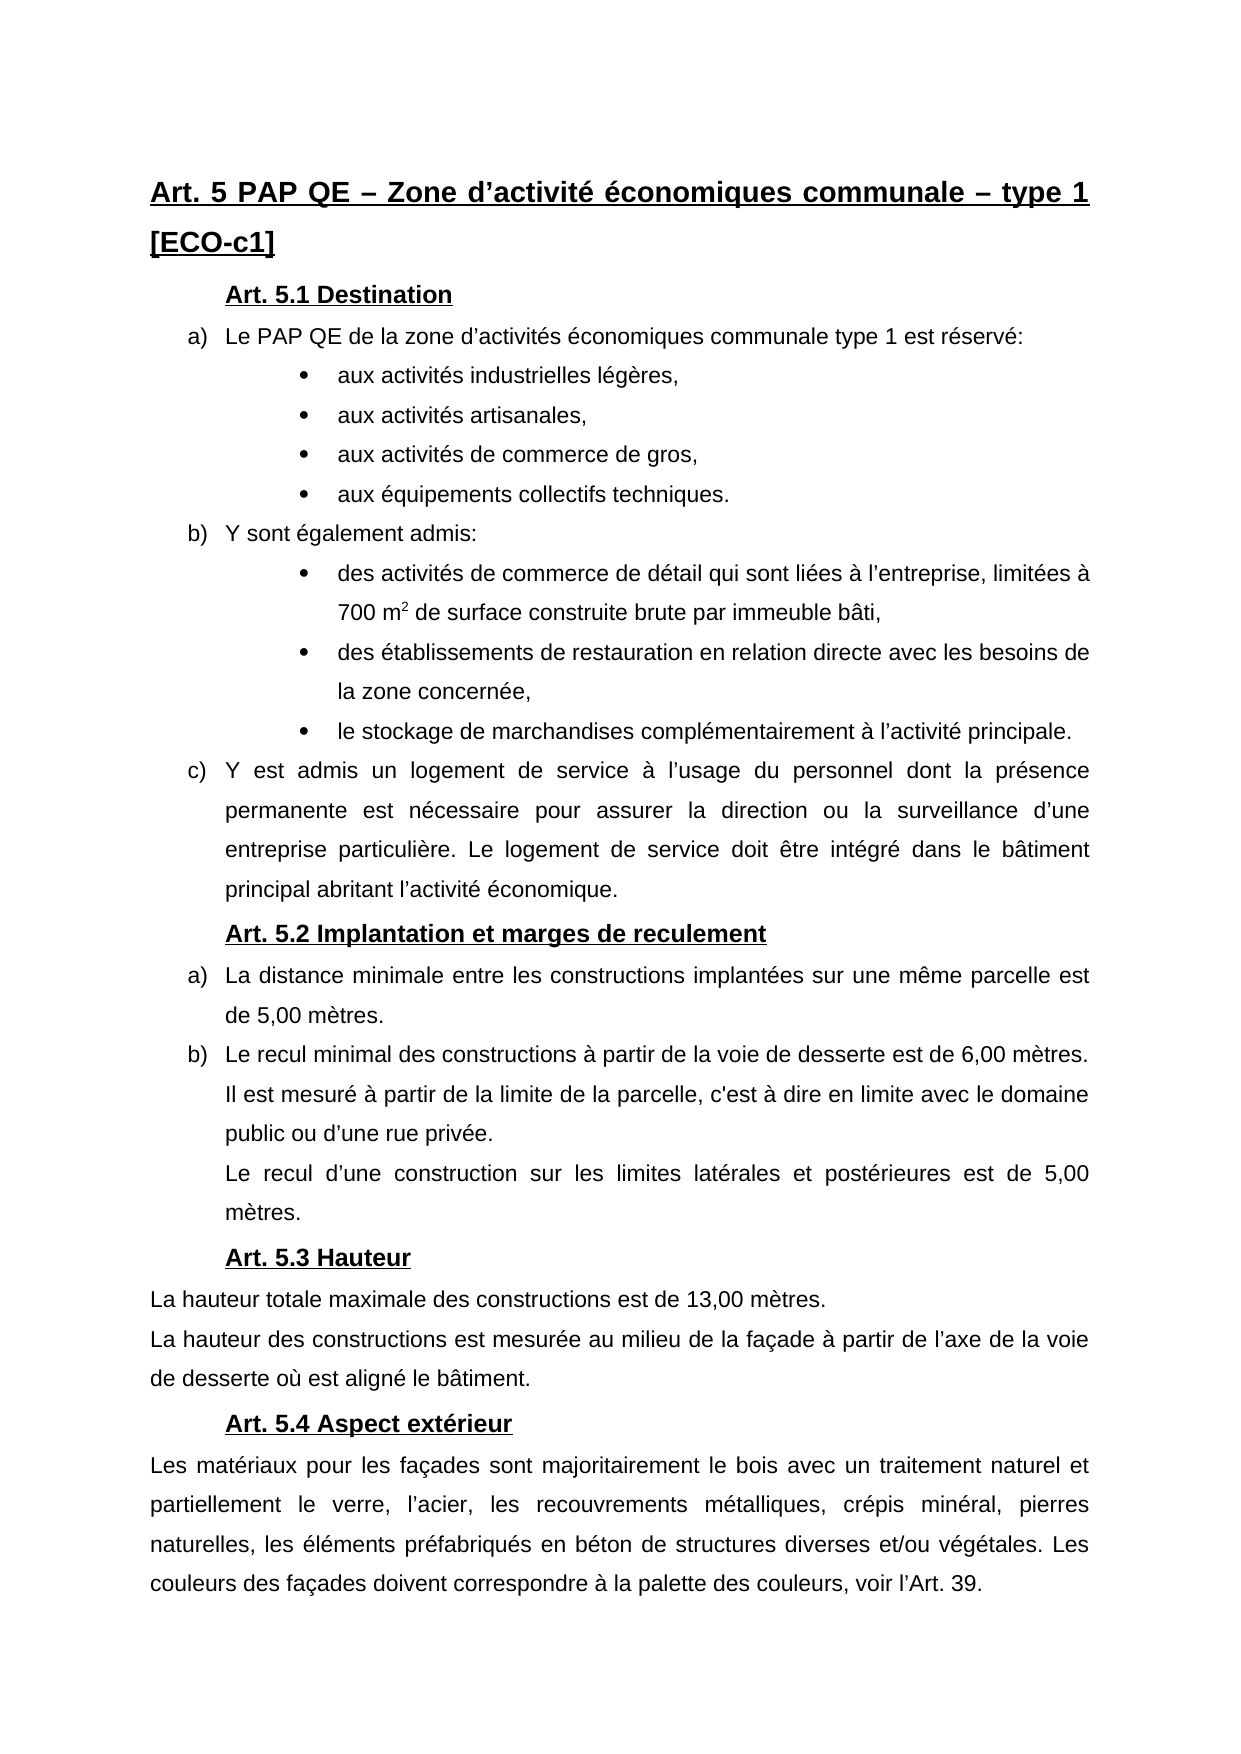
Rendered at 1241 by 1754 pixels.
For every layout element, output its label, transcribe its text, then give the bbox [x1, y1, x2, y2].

list aux activités artisanales, [300, 402, 1090, 428]
list des activités de commerce de détail qui sont liées à l’entreprise, limitées à 700 m2 de surface construite brute par immeuble bâti, [300, 560, 1090, 626]
list Y est admis un logement de service à l’usage du personnel dont la présence permanente est nécessaire pour assurer la direction ou la surveillance d’une entreprise particulière. Le logement de service doit être intégré dans le bâtiment principal abritant l’activité économique. [187, 757, 1090, 902]
text Les matériaux pour les façades sont majoritairement le bois avec un traitement naturel et partiellement le verre, l’acier, les recouvrements métalliques, crépis minéral, pierres naturelles, les éléments préfabriqués en béton de structures diverses et/ou végétales. Les couleurs des façades doivent correspondre à la palette des couleurs, voir l’Art. 39. [150, 1452, 1090, 1597]
text Le recul d’une construction sur les limites latérales et postérieures est de 5,00 mètres. [225, 1160, 1090, 1226]
subtitle Art. 5 PAP QE – Zone d’activité économiques communale – type 1 [ECO-c1] [150, 175, 1090, 204]
subtitle Art. 5 PAP QE – Zone d’activité économiques communale – type 1 [ECO-c1] [150, 206, 1090, 259]
text La hauteur totale maximale des constructions est de 13,00 mètres. [150, 1286, 1090, 1312]
subtitle Art. 5.3 Hauteur [225, 1243, 1090, 1272]
list Le recul minimal des constructions à partir de la voie de desserte est de 6,00 mètres. Il est mesuré à partir de la limite de la parcelle, c'est à dire en limite avec le domaine public ou d’une rue privée. [187, 1041, 1090, 1147]
subtitle Art. 5.1 Destination [225, 280, 1090, 308]
subtitle Art. 5.4 Aspect extérieur [225, 1409, 1090, 1437]
list aux activités industrielles légères, [300, 362, 1090, 389]
list Y sont également admis: [187, 520, 1090, 547]
list des établissements de restauration en relation directe avec les besoins de la zone concernée, [300, 639, 1090, 704]
list Le PAP QE de la zone d’activités économiques communale type 1 est réservé: [187, 323, 1090, 349]
subtitle Art. 5.2 Implantation et marges de reculement [225, 919, 1090, 948]
list le stockage de marchandises complémentairement à l’activité principale. [300, 718, 1090, 744]
list aux activités de commerce de gros, [300, 441, 1090, 468]
text La hauteur des constructions est mesurée au milieu de la façade à partir de l’axe de la voie de desserte où est aligné le bâtiment. [150, 1326, 1090, 1391]
list aux équipements collectifs techniques. [300, 481, 1090, 507]
list La distance minimale entre les constructions implantées sur une même parcelle est de 5,00 mètres. [187, 962, 1090, 1028]
